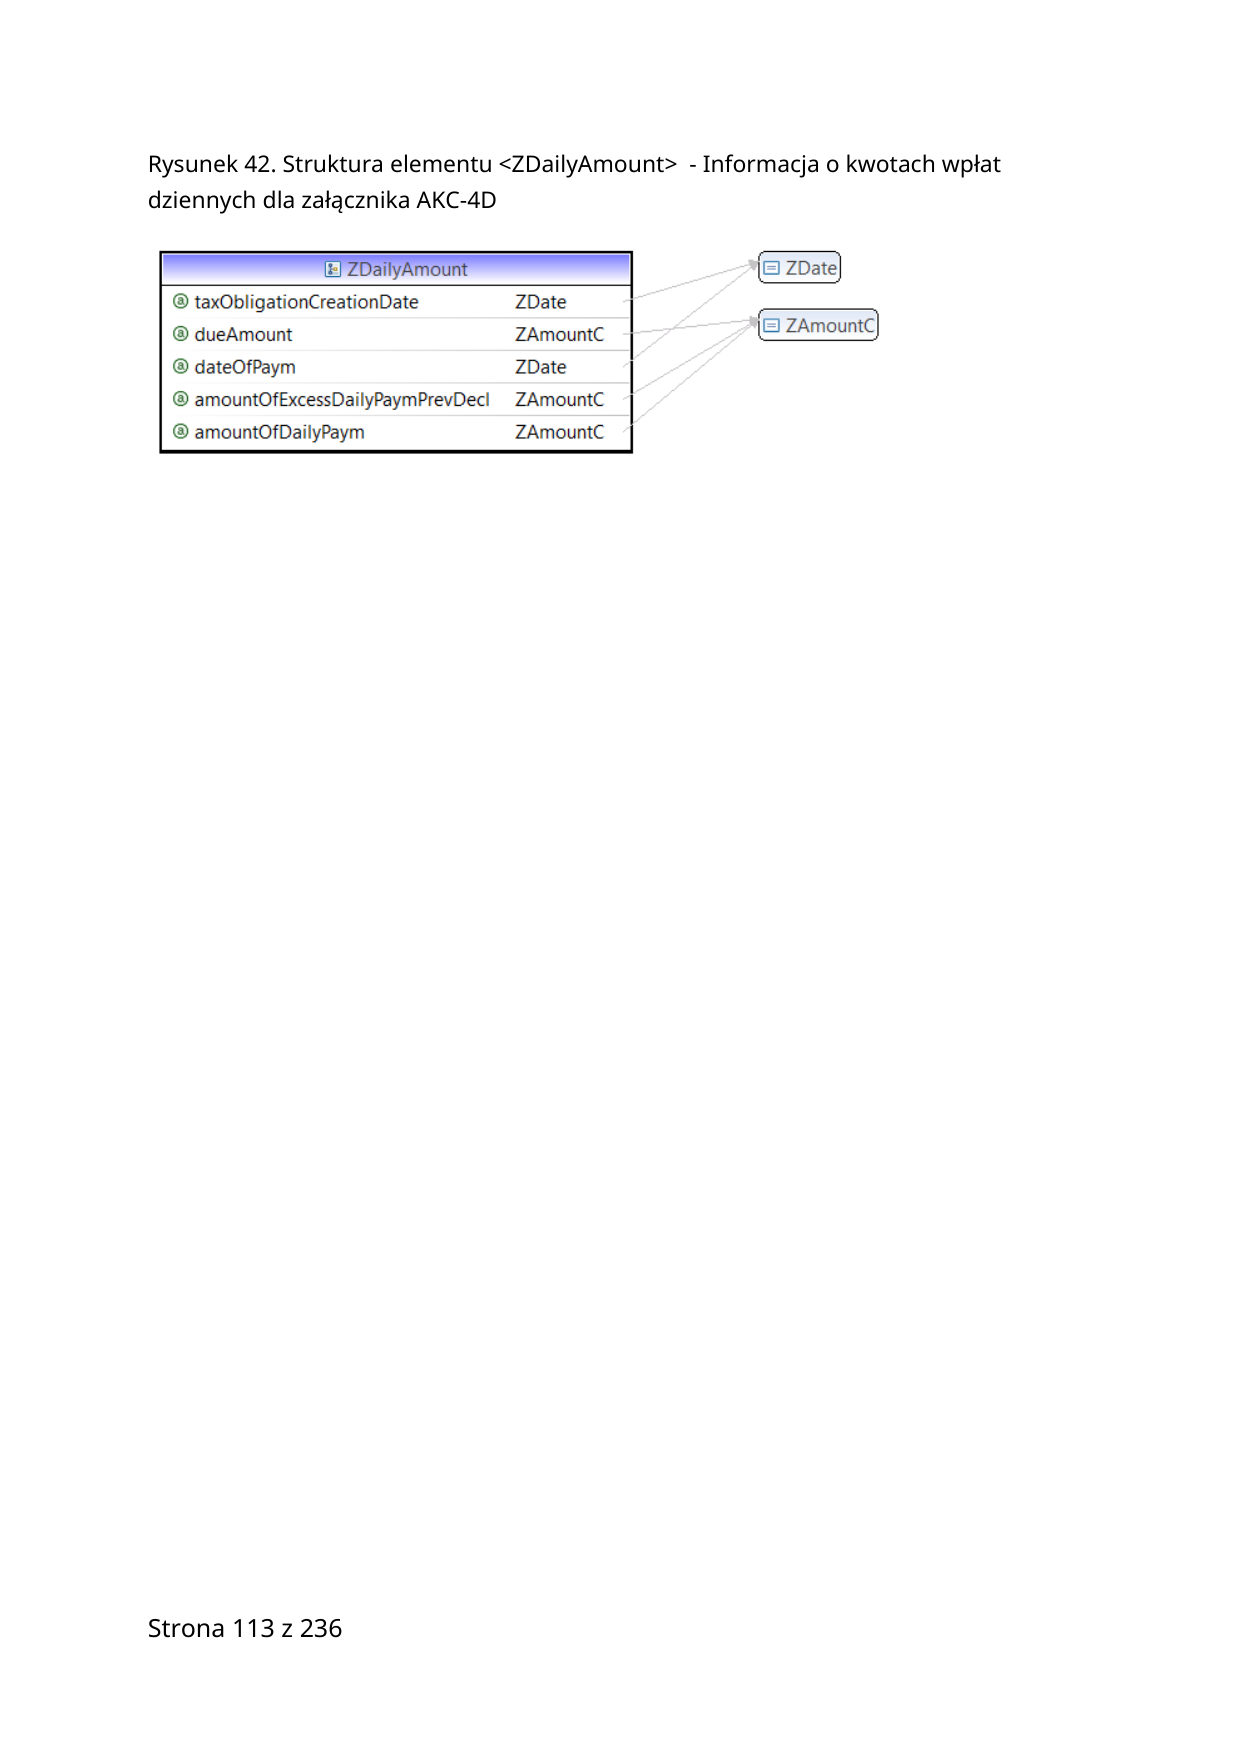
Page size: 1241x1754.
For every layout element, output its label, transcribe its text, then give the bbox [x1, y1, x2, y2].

text Rysunek 42. Struktura elementu <ZDailyAmount> - Informacja o kwotach wpłat dziennych dla załącznika AKC-4D [148, 148, 1092, 215]
picture [147, 236, 890, 465]
